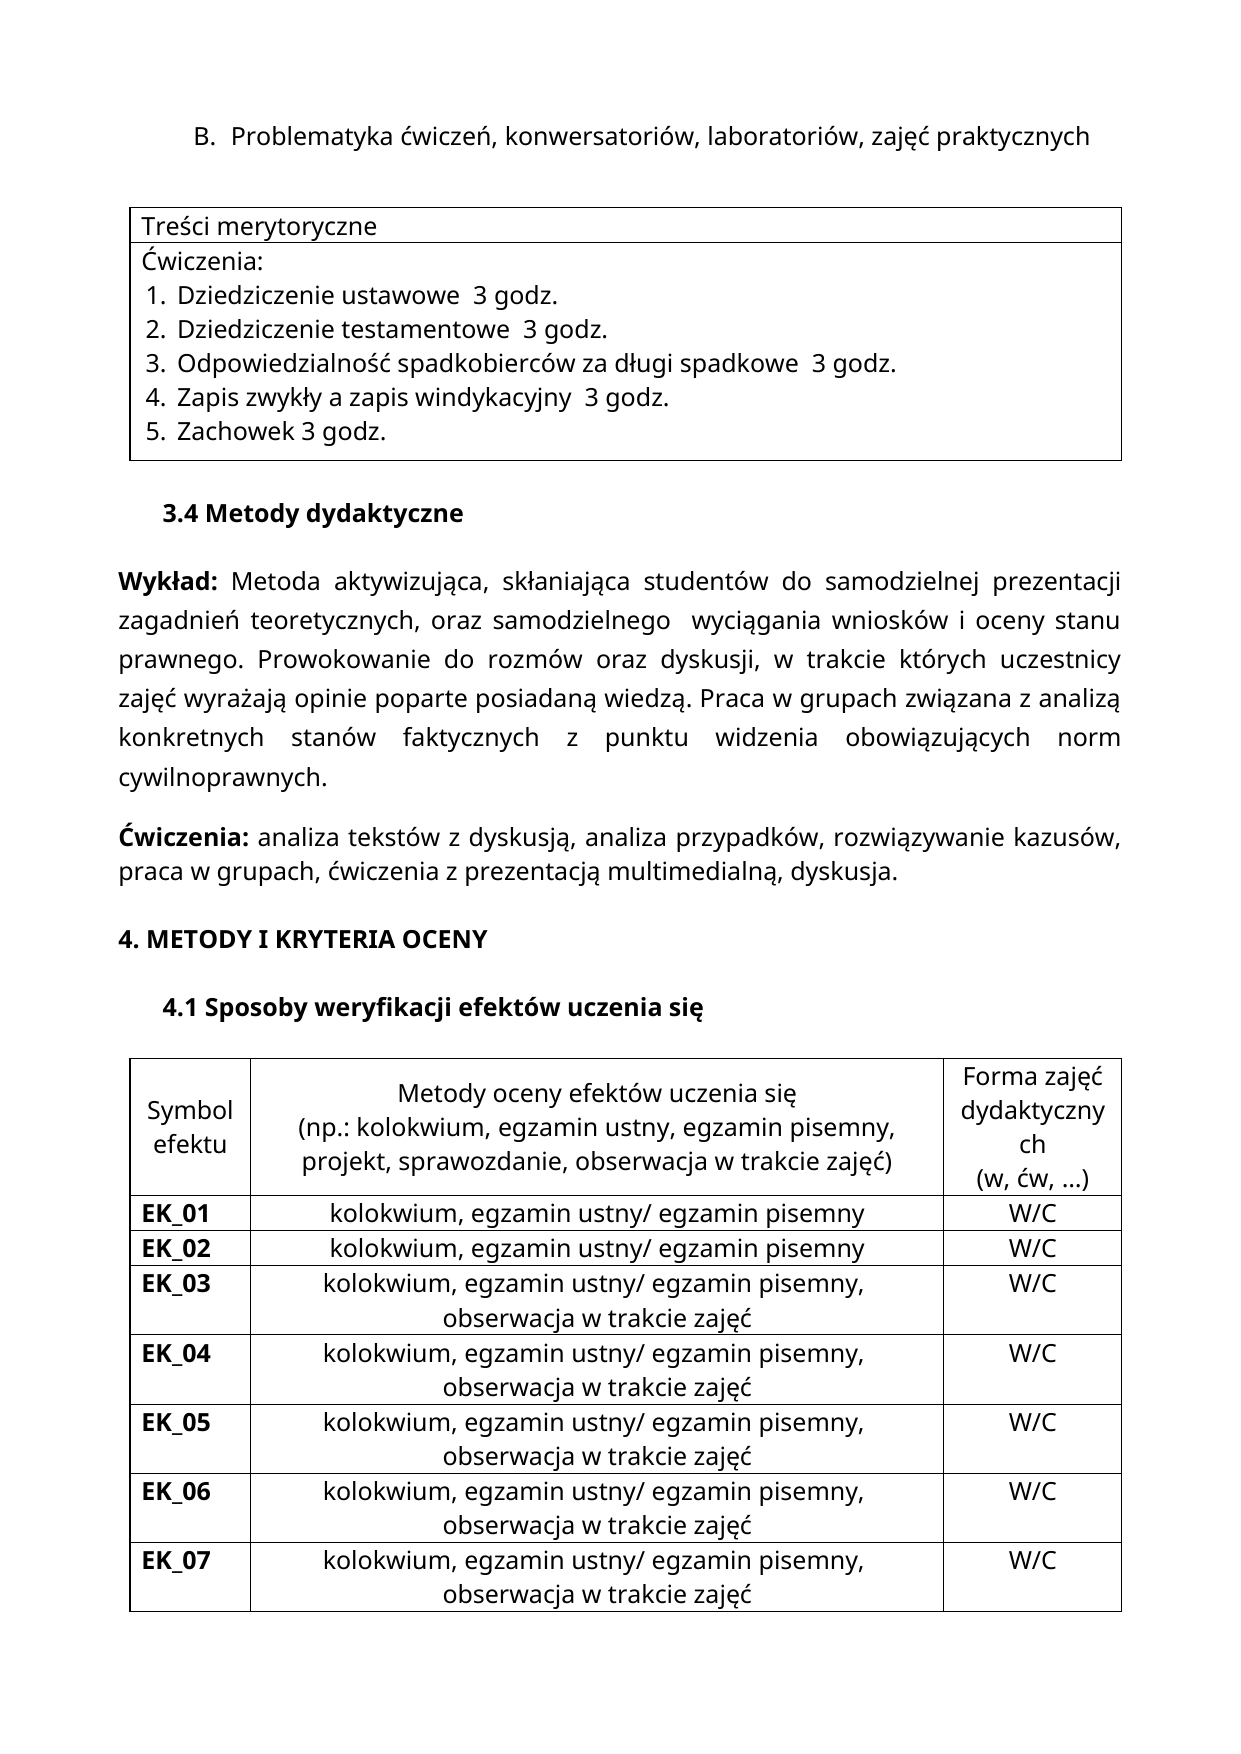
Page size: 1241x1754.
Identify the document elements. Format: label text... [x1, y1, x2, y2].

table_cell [251, 1474, 943, 1542]
table_cell EK_04 [131, 1335, 250, 1403]
table_cell EK_07 [131, 1543, 250, 1611]
table_cell W/C [944, 1266, 1121, 1334]
text 3.4 Metody dydaktyczne [162, 495, 1122, 529]
table_cell kolokwium, egzamin ustny/ egzamin pisemny, obserwacja w trakcie zajęć [251, 1266, 943, 1334]
table_cell W/C [944, 1335, 1121, 1403]
table_header Treści merytoryczne [131, 208, 1121, 242]
table_cell kolokwium, egzamin ustny/ egzamin pisemny [251, 1231, 943, 1265]
table_cell kolokwium, egzamin ustny/ egzamin pisemny, obserwacja w trakcie zajęć [251, 1405, 943, 1473]
table_cell W/C [944, 1196, 1121, 1230]
table_cell EK_03 [131, 1266, 250, 1334]
table_cell Ćwiczenia: Dziedziczenie ustawowe 3 godz. Dziedziczenie testamentowe 3 godz. Odpowiedzialność spadkobierców za długi spadkowe 3 godz. Zapis zwykły a zapis windykacyjny 3 godz. Zachowek 3 godz. [131, 243, 1121, 460]
table_cell EK_05 [131, 1405, 250, 1473]
list Problematyka ćwiczeń, konwersatoriów, laboratoriów, zajęć praktycznych [193, 118, 1122, 152]
table_cell EK_06 [131, 1474, 250, 1542]
table_header Forma zajęć dydaktycznych (w, ćw, …) [944, 1059, 1121, 1195]
table_cell kolokwium, egzamin ustny/ egzamin pisemny [251, 1196, 943, 1230]
table_cell W/C [944, 1543, 1121, 1611]
text Ćwiczenia: analiza tekstów z dyskusją, analiza przypadków, rozwiązywanie kazusów, praca w grupach, ćwiczenia z prezentacją multimedialną, dyskusja. [118, 819, 1122, 887]
table_cell EK_02 [131, 1231, 250, 1265]
table_cell W/C [944, 1231, 1121, 1265]
table_cell kolokwium, egzamin ustny/ egzamin pisemny, obserwacja w trakcie zajęć [251, 1335, 943, 1403]
text Wykład: Metoda aktywizująca, skłaniająca studentów do samodzielnej prezentacji zagadnień teoretycznych, oraz samodzielnego wyciągania wniosków i oceny stanu prawnego. Prowokowanie do rozmów oraz dyskusji, w trakcie których uczestnicy zajęć wyrażają opinie poparte posiadaną wiedzą. Praca w grupach związana z analizą konkretnych stanów faktycznych z punktu widzenia obowiązujących norm cywilnoprawnych. [118, 563, 1122, 793]
table_cell EK_01 [131, 1196, 250, 1230]
text 4. METODY I KRYTERIA OCENY [118, 921, 1122, 955]
table_header Symbol efektu [131, 1059, 250, 1195]
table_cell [251, 1543, 943, 1611]
table_cell W/C [944, 1405, 1121, 1473]
text 4.1 Sposoby weryfikacji efektów uczenia się [162, 989, 1122, 1023]
table_cell W/C [944, 1474, 1121, 1542]
table_header Metody oceny efektów uczenia się (np.: kolokwium, egzamin ustny, egzamin pisemny, projekt, sprawozdanie, obserwacja w trakcie zajęć) [251, 1059, 943, 1195]
